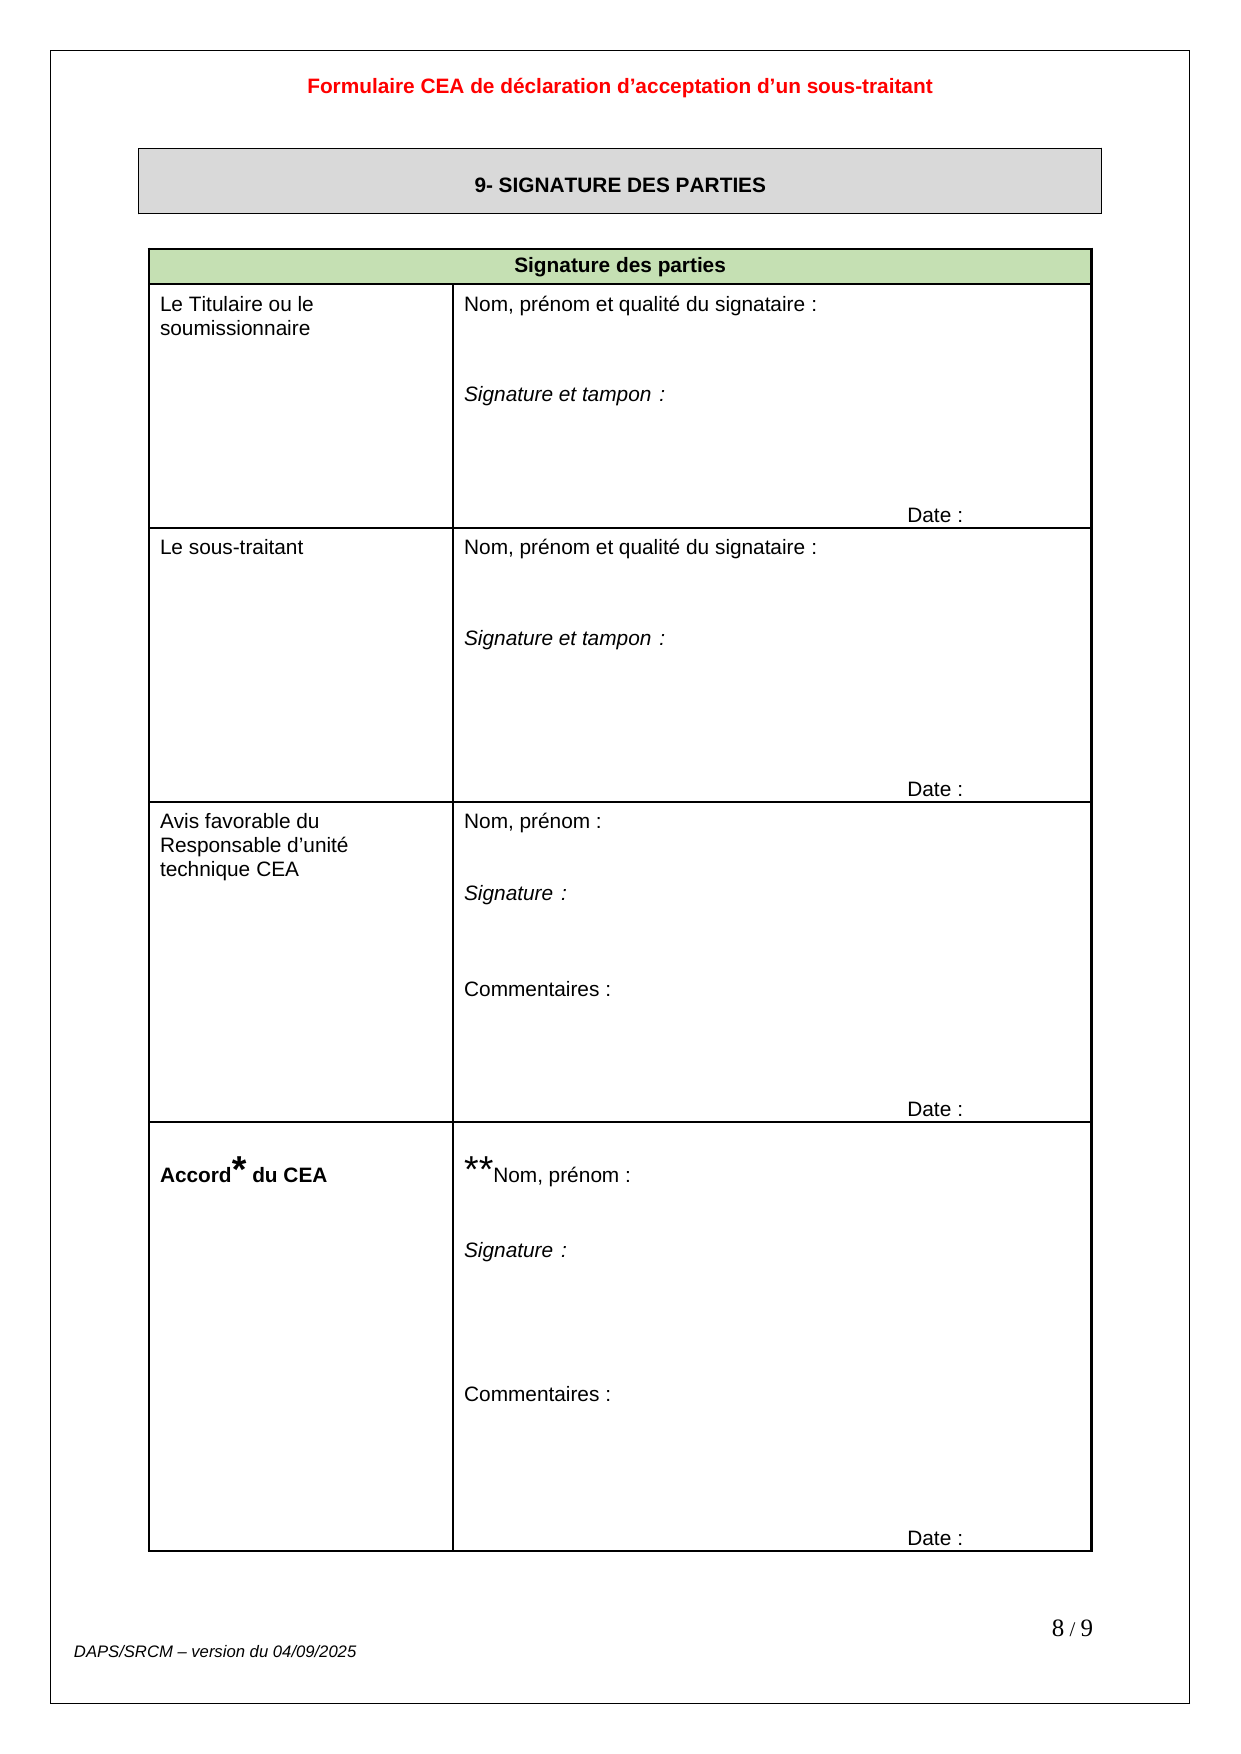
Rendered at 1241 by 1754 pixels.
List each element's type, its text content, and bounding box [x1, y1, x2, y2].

table_cell Nom, prénom : Signature : Commentaires : Date : [454, 803, 1090, 1121]
table_cell Avis favorable du Responsable d’unité technique CEA [150, 803, 452, 1121]
table_cell Le sous-traitant [150, 529, 452, 801]
table_header Signature des parties [150, 250, 1090, 283]
text 9- SIGNATURE DES PARTIES [139, 149, 1101, 213]
table_cell Accord* du CEA [150, 1123, 452, 1550]
table_cell Nom, prénom et qualité du signataire : Signature et tampon : Date : [454, 285, 1090, 527]
table_cell Le Titulaire ou le soumissionnaire [150, 285, 452, 527]
table_cell **Nom, prénom : Signature : Commentaires : Date : [454, 1123, 1090, 1550]
table_cell Nom, prénom et qualité du signataire : Signature et tampon : Date : [454, 529, 1090, 801]
